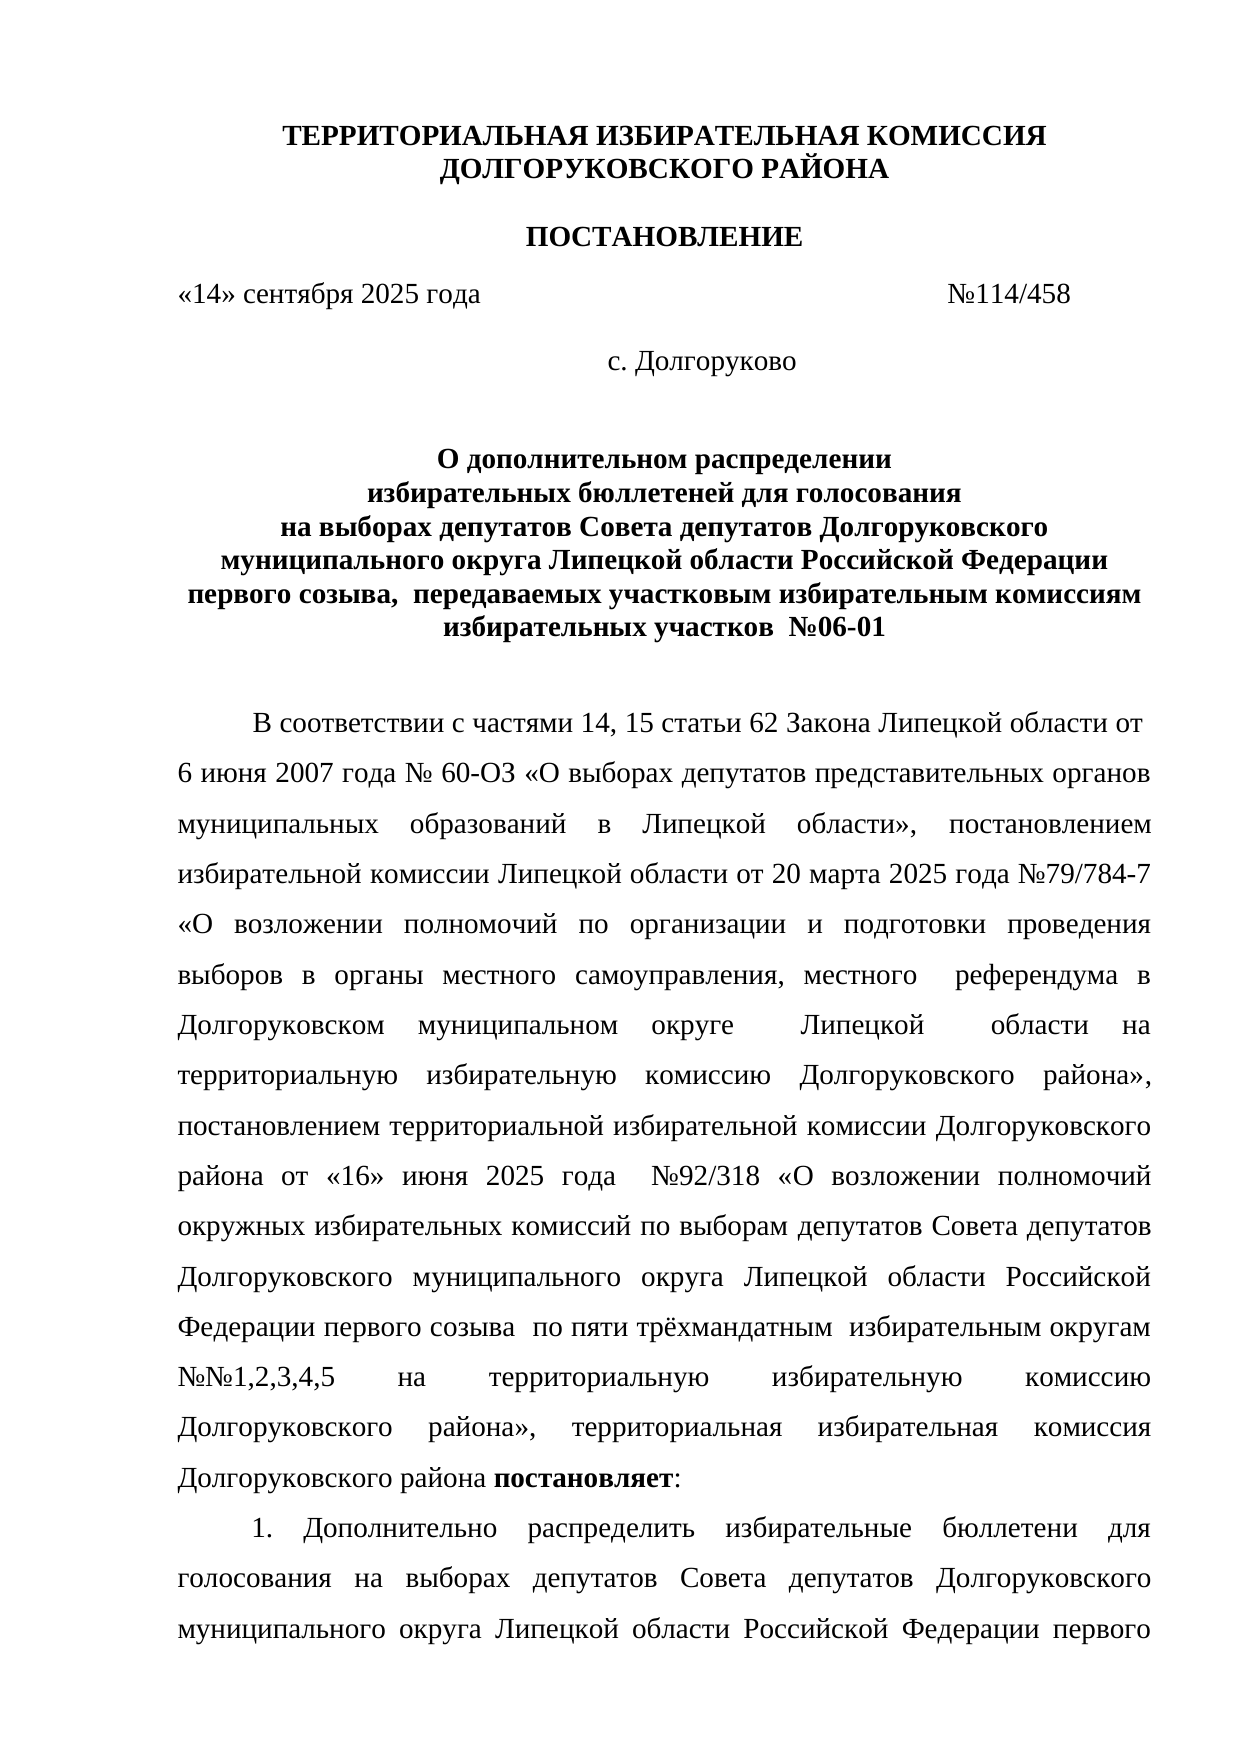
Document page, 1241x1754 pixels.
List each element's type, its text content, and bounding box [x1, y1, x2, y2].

text избирательных бюллетеней для голосования [177, 475, 1152, 509]
text В соответствии с частями 14, 15 статьи 62 Закона Липецкой области от 6 июня 2007 года № 60-ОЗ «О выборах депутатов представительных органов муниципальных образований в Липецкой области», постановлением избирательной комиссии Липецкой области от 20 марта 2025 года №79/784-7 «О возложении полномочий по организации и подготовки проведения выборов в органы местного самоуправления, местного референдума в Долгоруковском муниципальном округе Липецкой области на территориальную избирательную комиссию Долгоруковского района», постановлением территориальной избирательной комиссии Долгоруковского района от «16» июня 2025 года №92/318 «О возложении полномочий окружных избирательных комиссий по выборам депутатов Совета депутатов Долгоруковского муниципального округа Липецкой области Российской Федерации первого созыва по пяти трёхмандатным избирательным округам №№1,2,3,4,5 на территориальную избирательную комиссию Долгоруковского района», территориальная избирательная комиссия Долгоруковского района постановляет: [177, 705, 1152, 1493]
text «14» сентября 2025 года №114/458 [177, 276, 1152, 310]
text избирательных участков №06-01 [177, 609, 1152, 643]
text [177, 1510, 1152, 1644]
text ПОСТАНОВЛЕНИЕ [177, 219, 1152, 252]
text на выборах депутатов Совета депутатов Долгоруковского муниципального округа Липецкой области Российской Федерации первого созыва, передаваемых участковым избирательным комиссиям [177, 509, 1152, 609]
text О дополнительном распределении [177, 442, 1152, 475]
text ТЕРРИТОРИАЛЬНАЯ ИЗБИРАТЕЛЬНАЯ КОМИССИЯ ДОЛГОРУКОВСКОГО РАЙОНА [177, 118, 1152, 185]
text с. Долгоруково [177, 343, 1152, 377]
